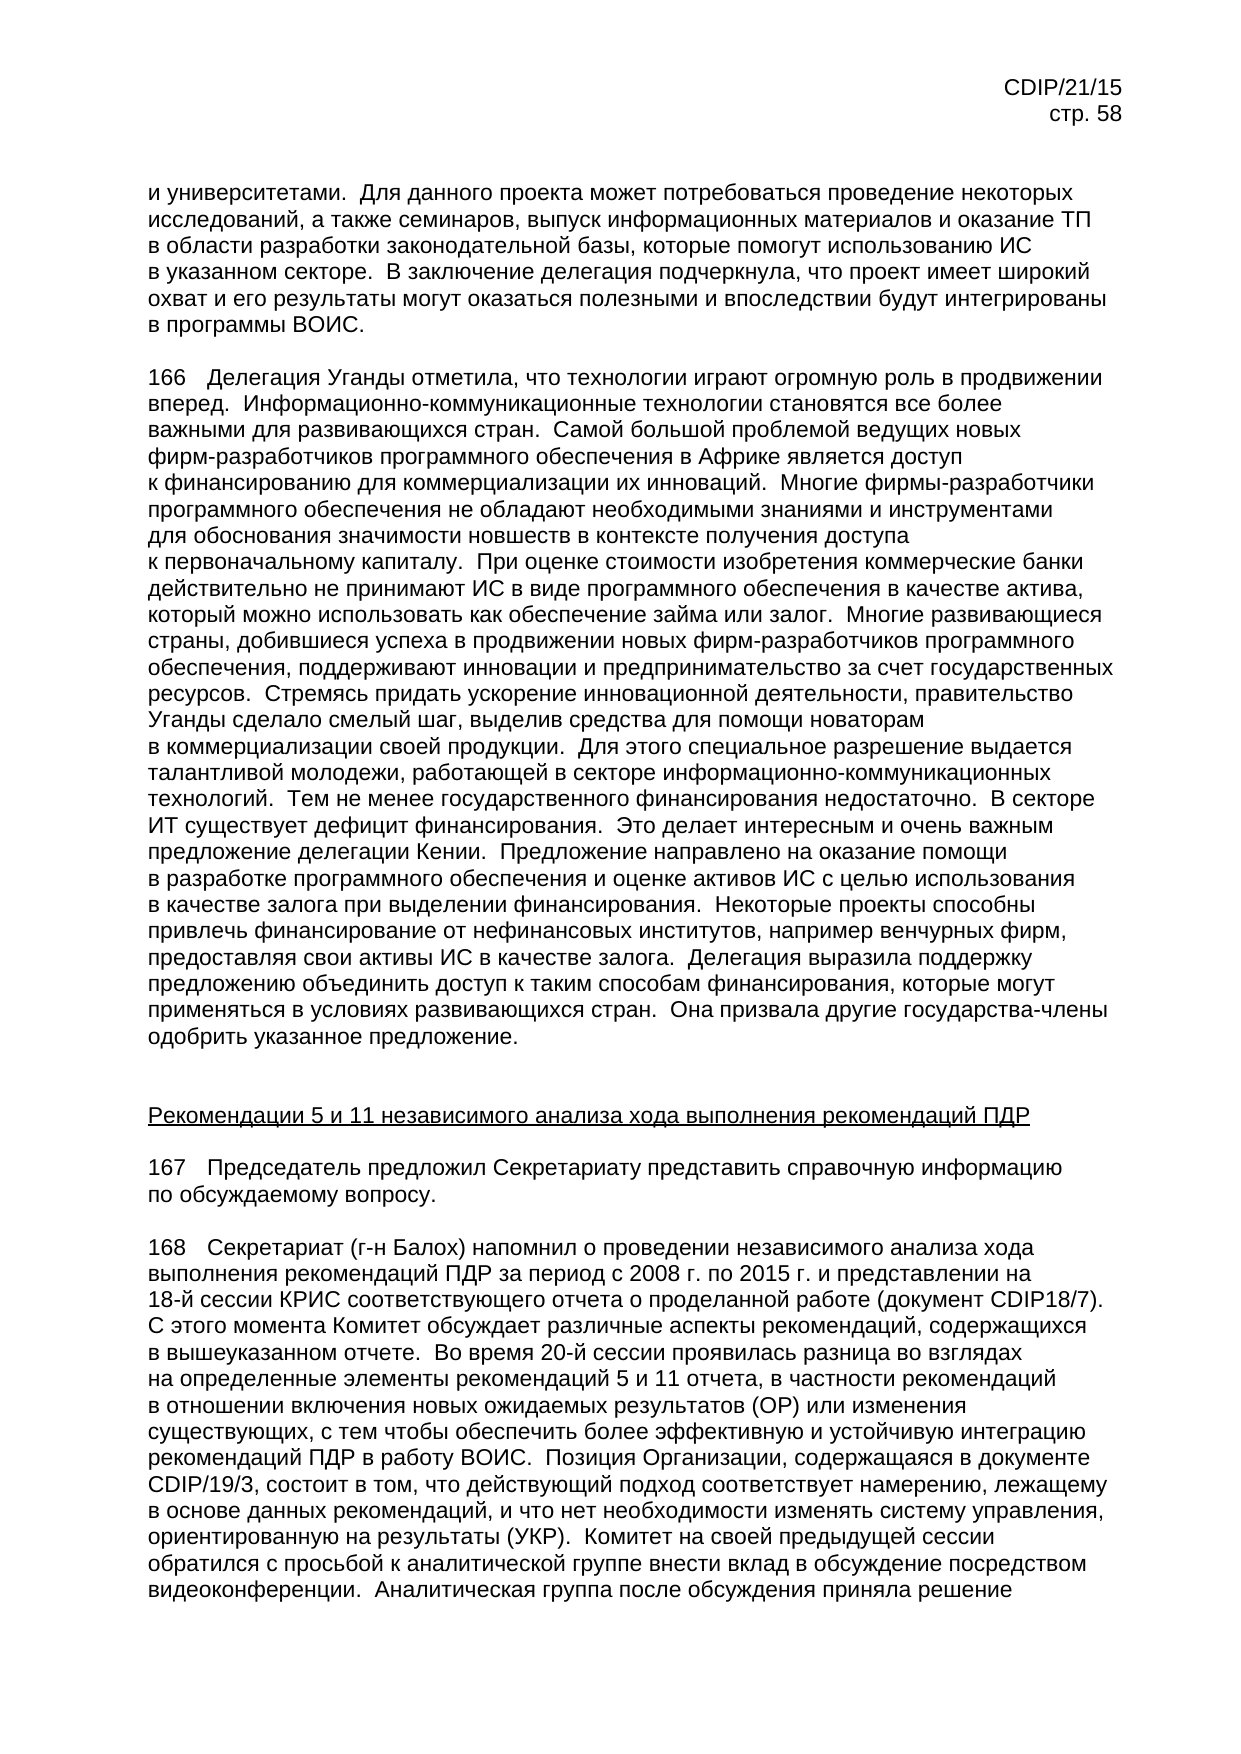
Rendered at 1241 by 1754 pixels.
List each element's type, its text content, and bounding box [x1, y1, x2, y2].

text Рекомендации 5 и 11 независимого анализа хода выполнения рекомендаций ПДР [148, 1102, 1122, 1128]
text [148, 179, 1122, 337]
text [148, 1233, 1122, 1602]
text Председатель предложил Секретариату представить справочную информацию по обсуждаемому вопросу. [148, 1154, 1122, 1207]
text Делегация Уганды отметила, что технологии играют огромную роль в продвижении вперед. Информационно-коммуникационные технологии становятся все более важными для развивающихся стран. Самой большой проблемой ведущих новых фирм-разработчиков программного обеспечения в Африке является доступ к финансированию для коммерциализации их инноваций. Многие фирмы-разработчики программного обеспечения не обладают необходимыми знаниями и инструментами для обоснования значимости новшеств в контексте получения доступа к первоначальному капиталу. При оценке стоимости изобретения коммерческие банки действительно не принимают ИС в виде программного обеспечения в качестве актива, который можно использовать как обеспечение займа или залог. Многие развивающиеся страны, добившиеся успеха в продвижении новых фирм-разработчиков программного обеспечения, поддерживают инновации и предпринимательство за счет государственных ресурсов. Стремясь придать ускорение инновационной деятельности, правительство Уганды сделало смелый шаг, выделив средства для помощи новаторам в коммерциализации своей продукции. Для этого специальное разрешение выдается талантливой молодежи, работающей в секторе информационно-коммуникационных технологий. Тем не менее государственного финансирования недостаточно. В секторе ИТ существует дефицит финансирования. Это делает интересным и очень важным предложение делегации Кении. Предложение направлено на оказание помощи в разработке программного обеспечения и оценке активов ИС с целью использования в качестве залога при выделении финансирования. Некоторые проекты способны привлечь финансирование от нефинансовых институтов, например венчурных фирм, предоставляя свои активы ИС в качестве залога. Делегация выразила поддержку предложению объединить доступ к таким способам финансирования, которые могут применяться в условиях развивающихся стран. Она призвала другие государства-члены одобрить указанное предложение. [148, 364, 1122, 1049]
